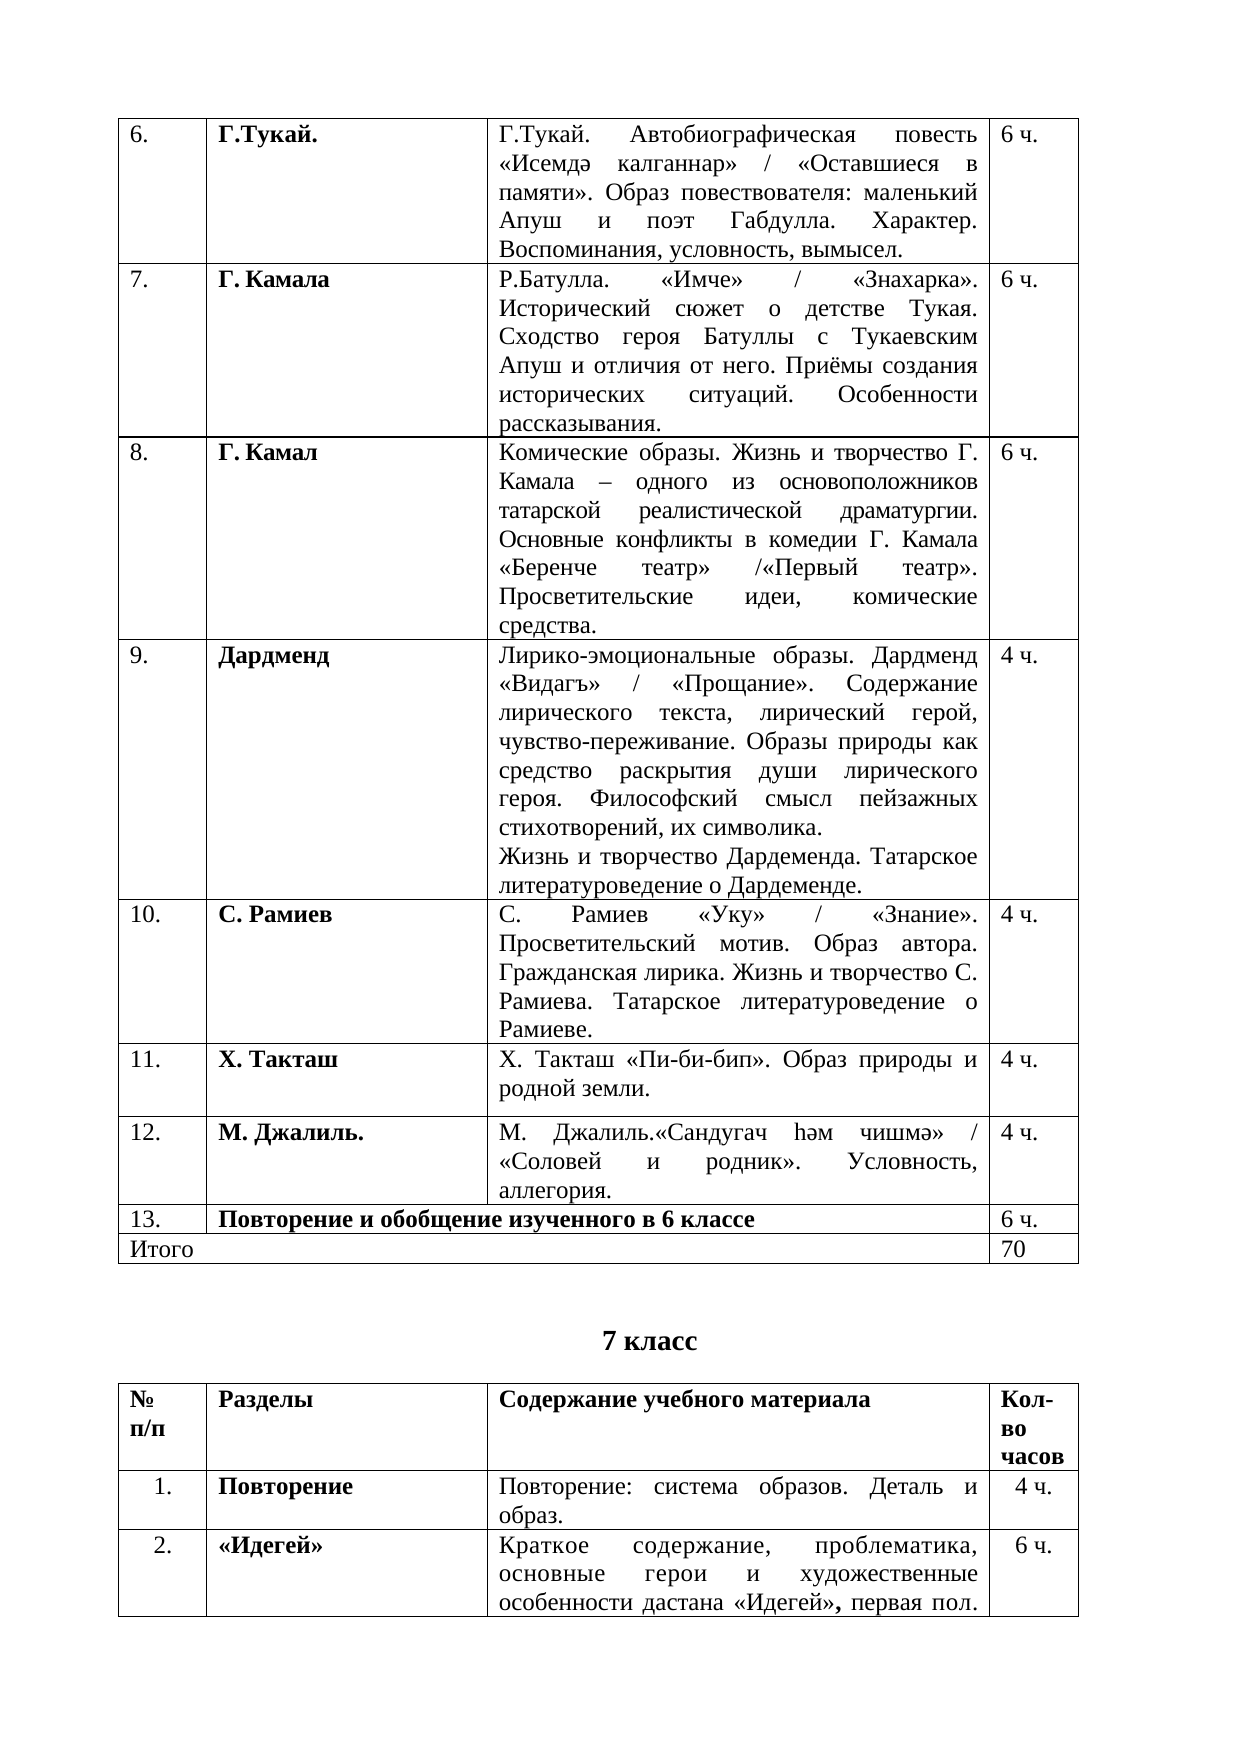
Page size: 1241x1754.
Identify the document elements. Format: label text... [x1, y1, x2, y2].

table_cell Х. Такташ «Пи-би-бип». Образ природы и родной земли. [488, 1044, 989, 1116]
table_cell Р.Батулла. «Имче» / «Знахарка». Исторический сюжет о детстве Тукая. Сходство героя Батуллы с Тукаевским Апуш и отличия от него. Приёмы создания исторических ситуаций. Особенности рассказывания. [488, 264, 989, 436]
table_cell Г. Камал [207, 438, 487, 639]
table_cell 70 [990, 1234, 1078, 1263]
table_cell 4 ч. [990, 1471, 1078, 1529]
table_cell М. Джалиль.«Сандугач һәм чишмә» / «Соловей и родник». Условность, аллегория. [488, 1117, 989, 1203]
table_cell Повторение [207, 1471, 487, 1529]
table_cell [488, 1530, 989, 1616]
table_header Содержание учебного материала [488, 1384, 989, 1470]
table_cell 4 ч. [990, 1044, 1078, 1116]
table_cell Г.Тукай. [207, 119, 487, 263]
table_cell 10. [119, 900, 206, 1043]
table_cell Г.Тукай. Автобиографическая повесть «Исемдә калганнар» / «Оставшиеся в памяти». Образ повествователя: маленький Апуш и поэт Габдулла. Характер. Воспоминания, условность, вымысел. [488, 119, 989, 263]
table_cell 4 ч. [990, 1117, 1078, 1203]
table_cell 6 ч. [990, 438, 1078, 639]
table_cell Дардменд [207, 640, 487, 898]
table_header Кол-во часов [990, 1384, 1078, 1470]
table_cell 6 ч. [990, 264, 1078, 436]
table_cell Х. Такташ [207, 1044, 487, 1116]
table_cell 11. [119, 1044, 206, 1116]
table_cell 2. [119, 1530, 206, 1616]
table_cell 4 ч. [990, 900, 1078, 1043]
table_cell Итого [119, 1234, 989, 1263]
table_cell 6. [119, 119, 206, 263]
table_cell 6 ч. [990, 119, 1078, 263]
table_cell 7. [119, 264, 206, 436]
table_cell Лирико-эмоциональные образы. Дардменд «Видагъ» / «Прощание». Содержание лирического текста, лирический герой, чувство-переживание. Образы природы как средство раскрытия души лирического героя. Философский смысл пейзажных стихотворений, их символика. Жизнь и творчество Дардеменда. Татарское литературоведение о Дардеменде. [488, 640, 989, 898]
table_cell С. Рамиев «Уку» / «Знание». Просветительский мотив. Образ автора. Гражданская лирика. Жизнь и творчество С. Рамиева. Татарское литературоведение о Рамиеве. [488, 900, 989, 1043]
table_cell 1. [119, 1471, 206, 1529]
table_cell 6 ч. [990, 1530, 1078, 1616]
table_cell 8. [119, 438, 206, 639]
table_cell Повторение: система образов. Деталь и образ. [488, 1471, 989, 1529]
text 7 класс [118, 1323, 1181, 1357]
table_cell Г. Камала [207, 264, 487, 436]
table_cell Повторение и обобщение изученного в 6 классе [207, 1205, 989, 1233]
table_cell Комические образы. Жизнь и творчество Г. Камала – одного из основоположников татарской реалистической драматургии. Основные конфликты в комедии Г. Камала «Беренче театр» /«Первый театр». Просветительские идеи, комические средства. [488, 438, 989, 639]
table_header № п/п [119, 1384, 206, 1470]
table_cell 6 ч. [990, 1205, 1078, 1233]
table_cell 9. [119, 640, 206, 898]
table_cell 13. [119, 1205, 206, 1233]
table_cell 4 ч. [990, 640, 1078, 898]
table_cell М. Джалиль. [207, 1117, 487, 1203]
table_cell 12. [119, 1117, 206, 1203]
table_cell «Идегей» [207, 1530, 487, 1616]
table_cell С. Рамиев [207, 900, 487, 1043]
table_header Разделы [207, 1384, 487, 1470]
